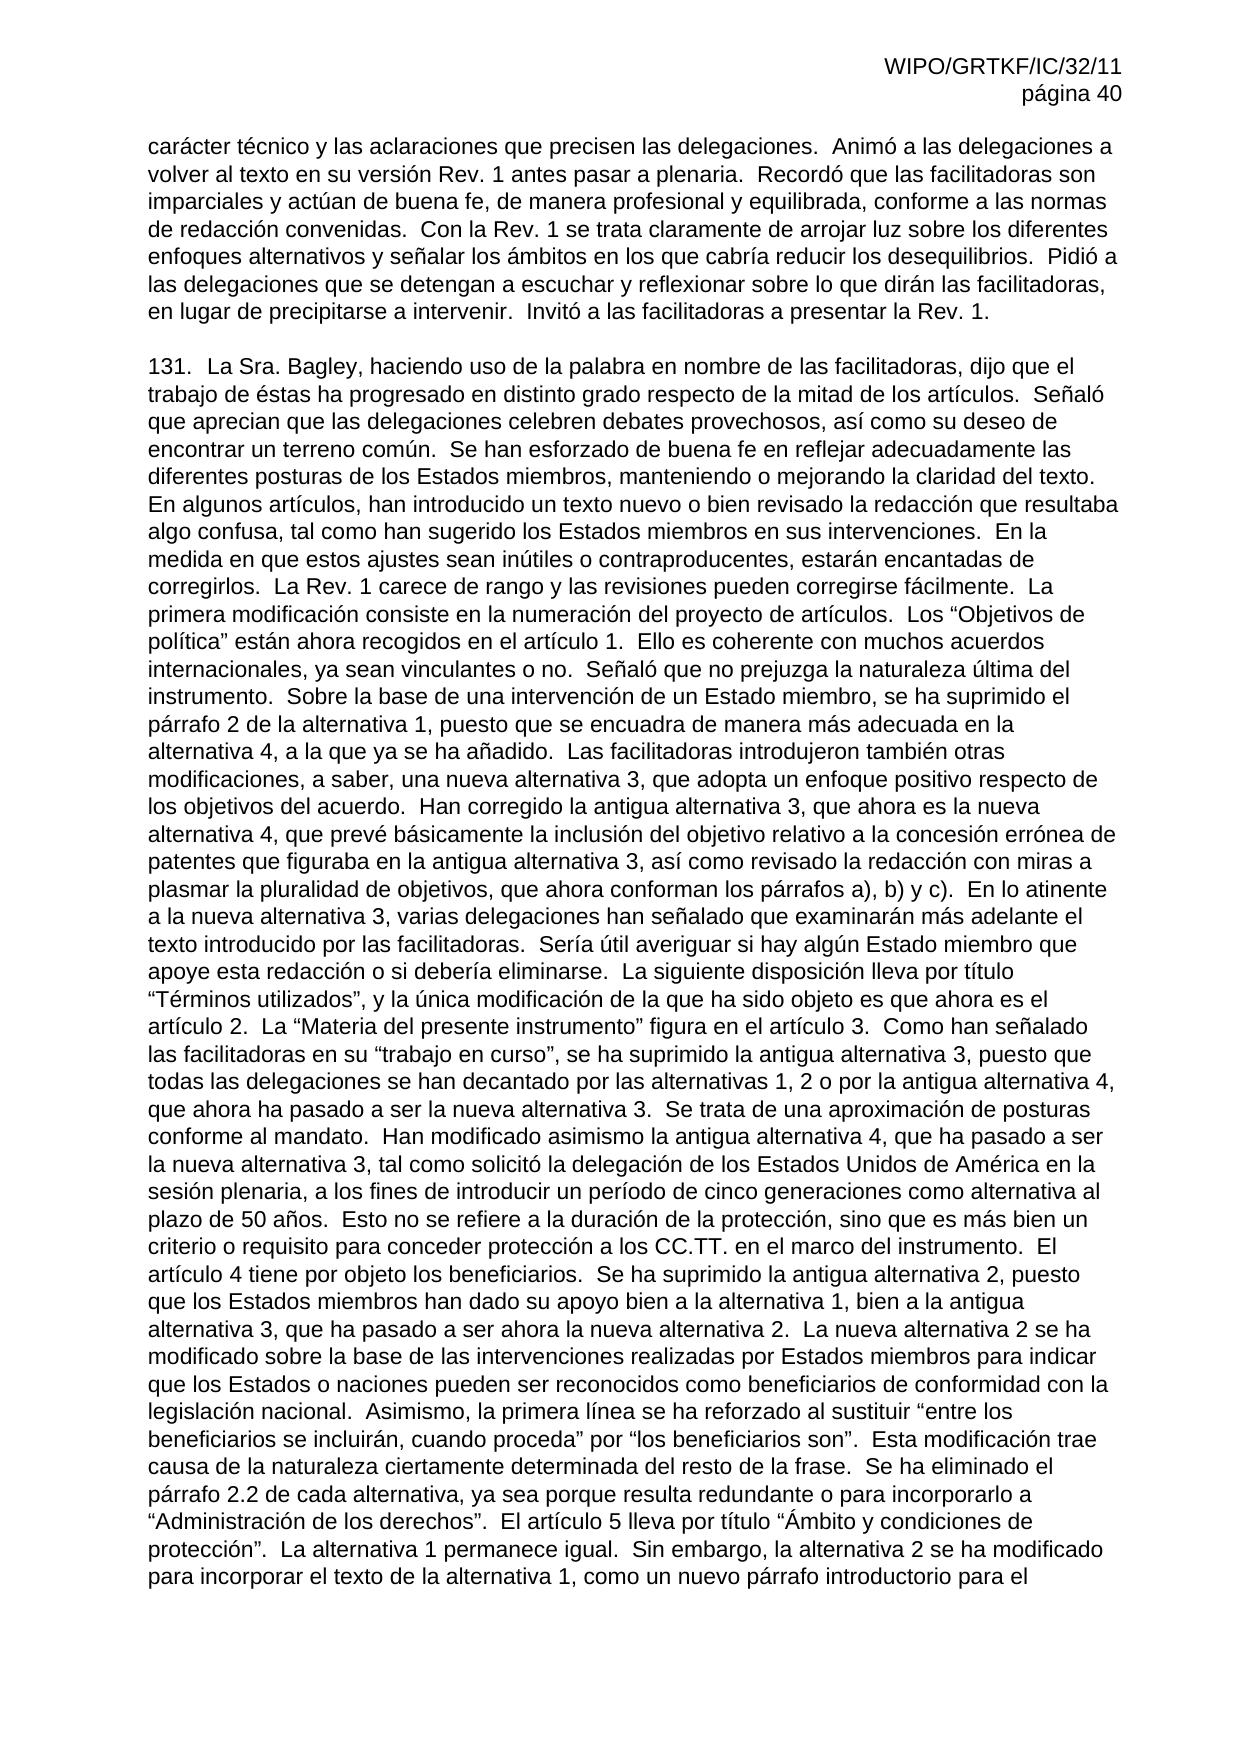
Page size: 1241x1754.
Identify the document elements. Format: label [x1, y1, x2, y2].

list [148, 132, 1122, 325]
list [148, 352, 1122, 1590]
